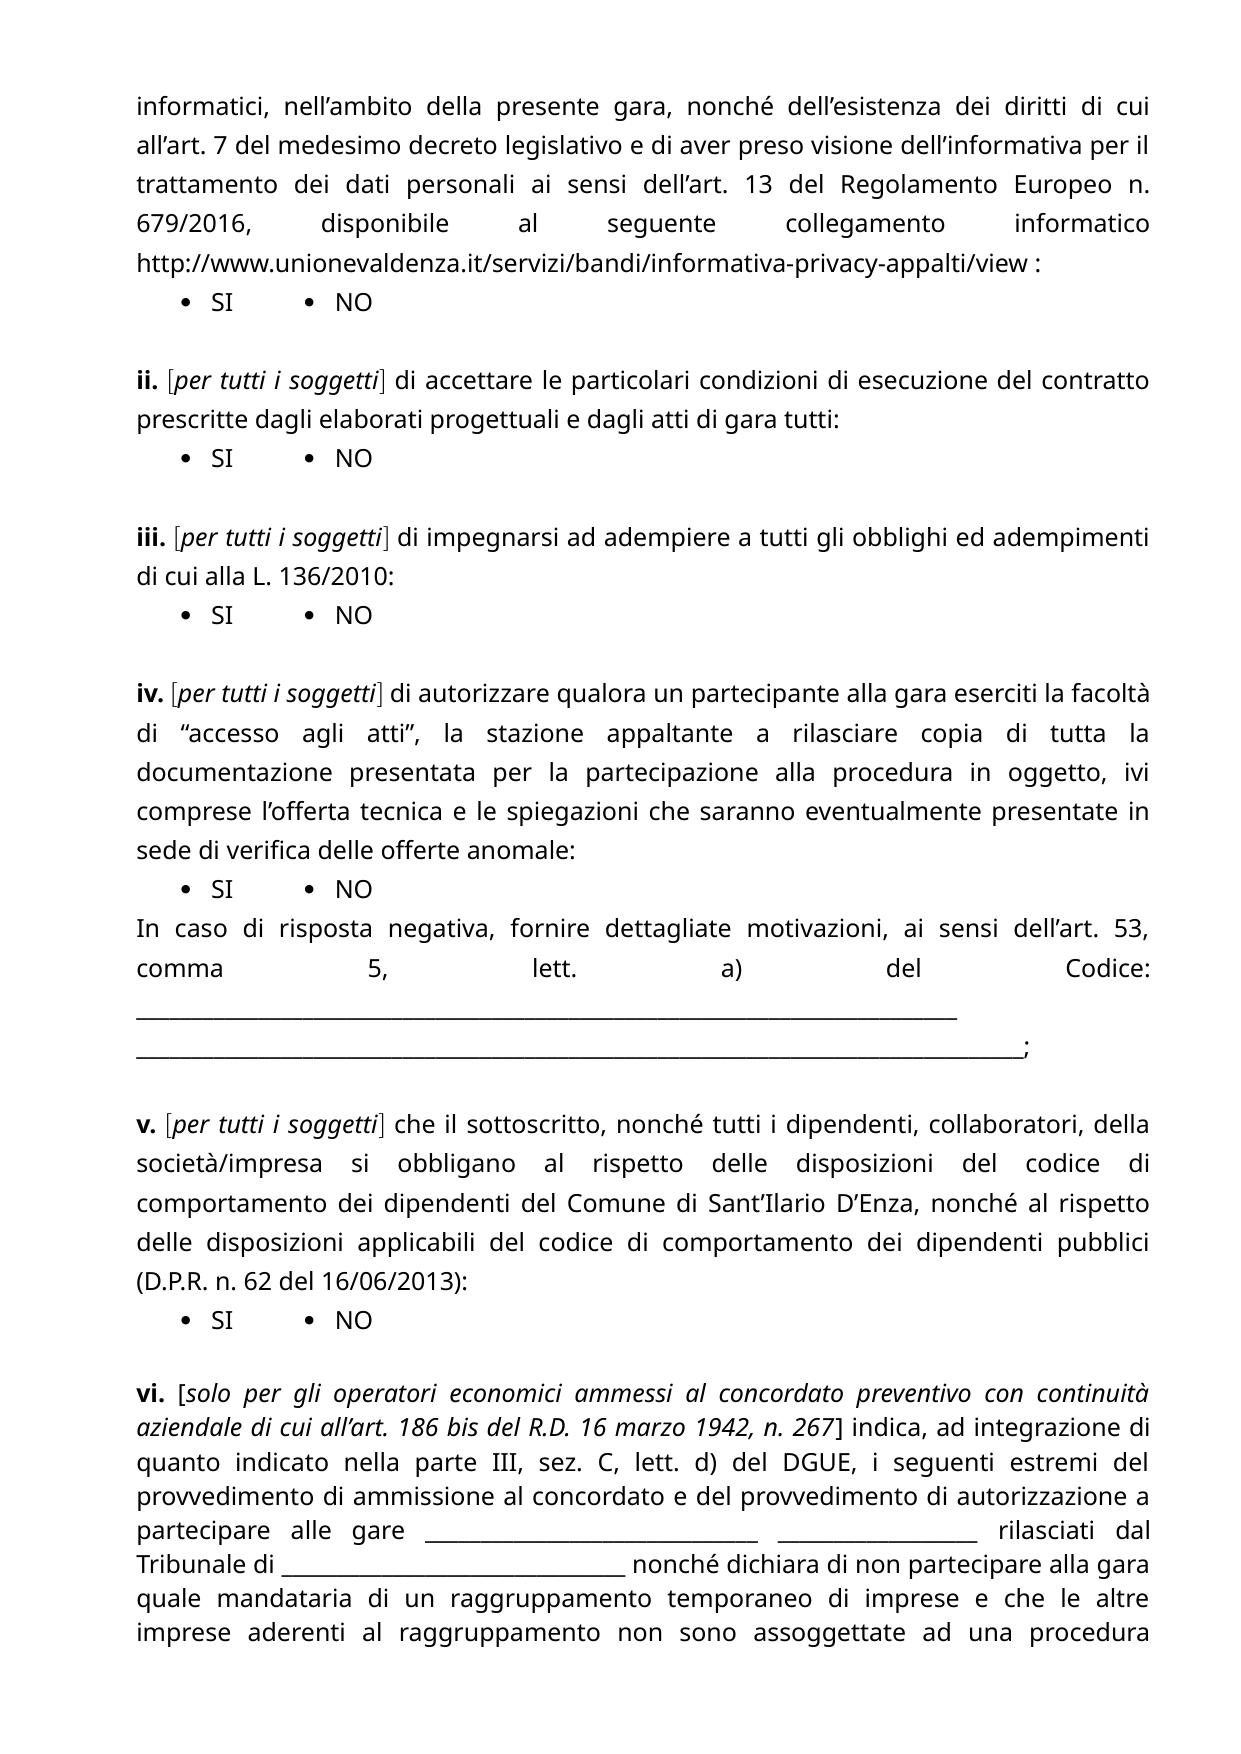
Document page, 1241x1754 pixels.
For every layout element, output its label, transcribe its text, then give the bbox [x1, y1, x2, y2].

text SI NO [136, 1303, 1151, 1337]
text In caso di risposta negativa, fornire dettagliate motivazioni, ai sensi dell’art. 53, comma 5, lett. a) del Codice: __________________________________________________________________________ ________________________________________________________________________________; [136, 911, 1151, 1063]
text iii. per tutti i soggetti di impegnarsi ad adempiere a tutti gli obblighi ed adempimenti di cui alla L. 136/2010: [136, 519, 1151, 593]
text v. per tutti i soggetti che il sottoscritto, nonché tutti i dipendenti, collaboratori, della società/impresa si obbligano al rispetto delle disposizioni del codice di comportamento dei dipendenti del Comune di Sant’Ilario D’Enza, nonché al rispetto delle disposizioni applicabili del codice di comportamento dei dipendenti pubblici (D.P.R. n. 62 del 16/06/2013): [136, 1107, 1151, 1298]
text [136, 1376, 1151, 1648]
text SI NO [136, 284, 1151, 318]
text ii. per tutti i soggetti di accettare le particolari condizioni di esecuzione del contratto prescritte dagli elaborati progettuali e dagli atti di gara tutti: [136, 363, 1151, 436]
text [136, 89, 1151, 279]
text SI NO [136, 441, 1151, 475]
text iv. per tutti i soggetti di autorizzare qualora un partecipante alla gara eserciti la facoltà di “accesso agli atti”, la stazione appaltante a rilasciare copia di tutta la documentazione presentata per la partecipazione alla procedura in oggetto, ivi comprese l’offerta tecnica e le spiegazioni che saranno eventualmente presentate in sede di verifica delle offerte anomale: [136, 676, 1151, 867]
text SI NO [136, 598, 1151, 632]
text SI NO [136, 872, 1151, 906]
